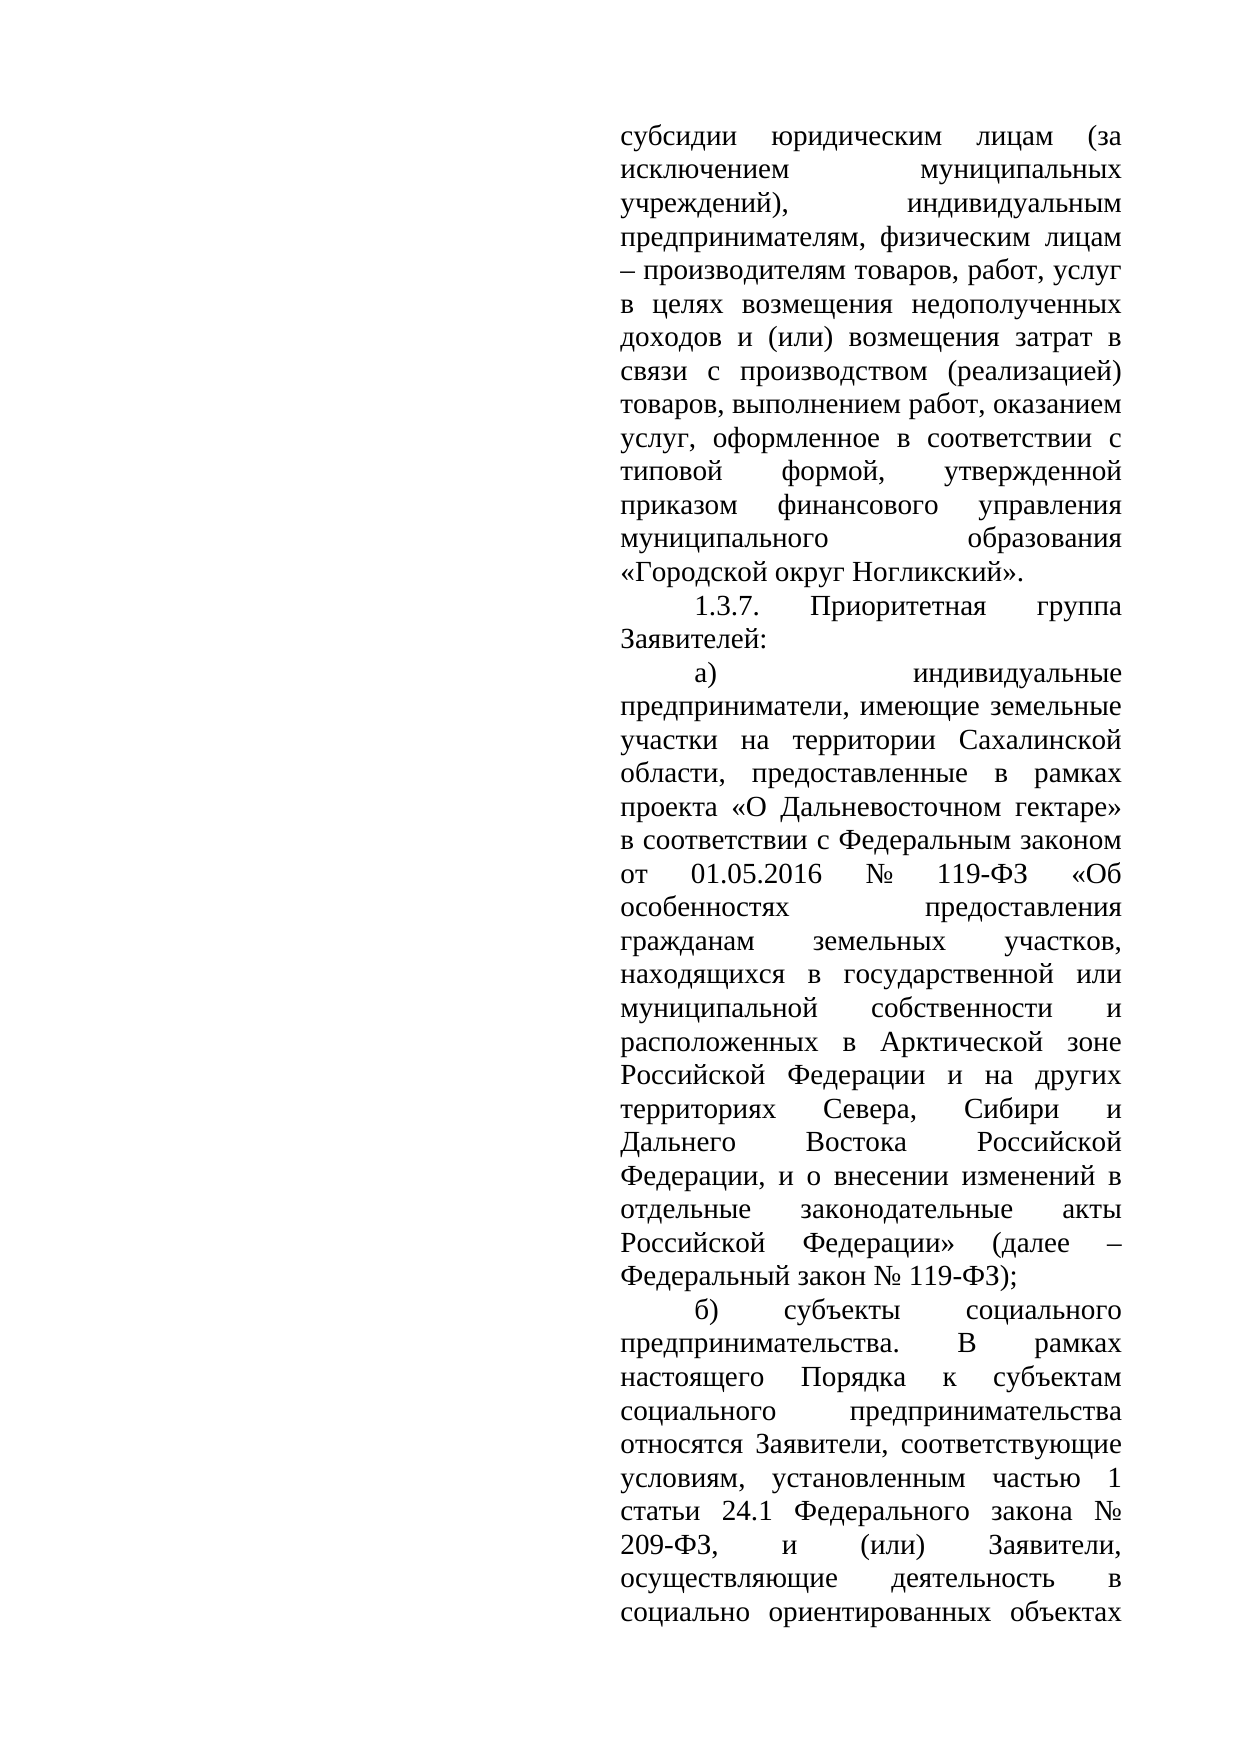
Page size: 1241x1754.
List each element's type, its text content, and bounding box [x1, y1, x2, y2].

text а) индивидуальные предприниматели, имеющие земельные участки на территории Сахалинской области, предоставленные в рамках проекта «О Дальневосточном гектаре» в соответствии с Федеральным законом от 01.05.2016 № 119-ФЗ «Об особенностях предоставления гражданам земельных участков, находящихся в государственной или муниципальной собственности и расположенных в Арктической зоне Российской Федерации и на других территориях Севера, Сибири и Дальнего Востока Российской Федерации, и о внесении изменений в отдельные законодательные акты Российской Федерации» (далее – Федеральный закон № 119-ФЗ); [620, 655, 1122, 1292]
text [620, 118, 1122, 588]
text 1.3.7. Приоритетная группа Заявителей: [620, 588, 1122, 655]
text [620, 1292, 1122, 1627]
